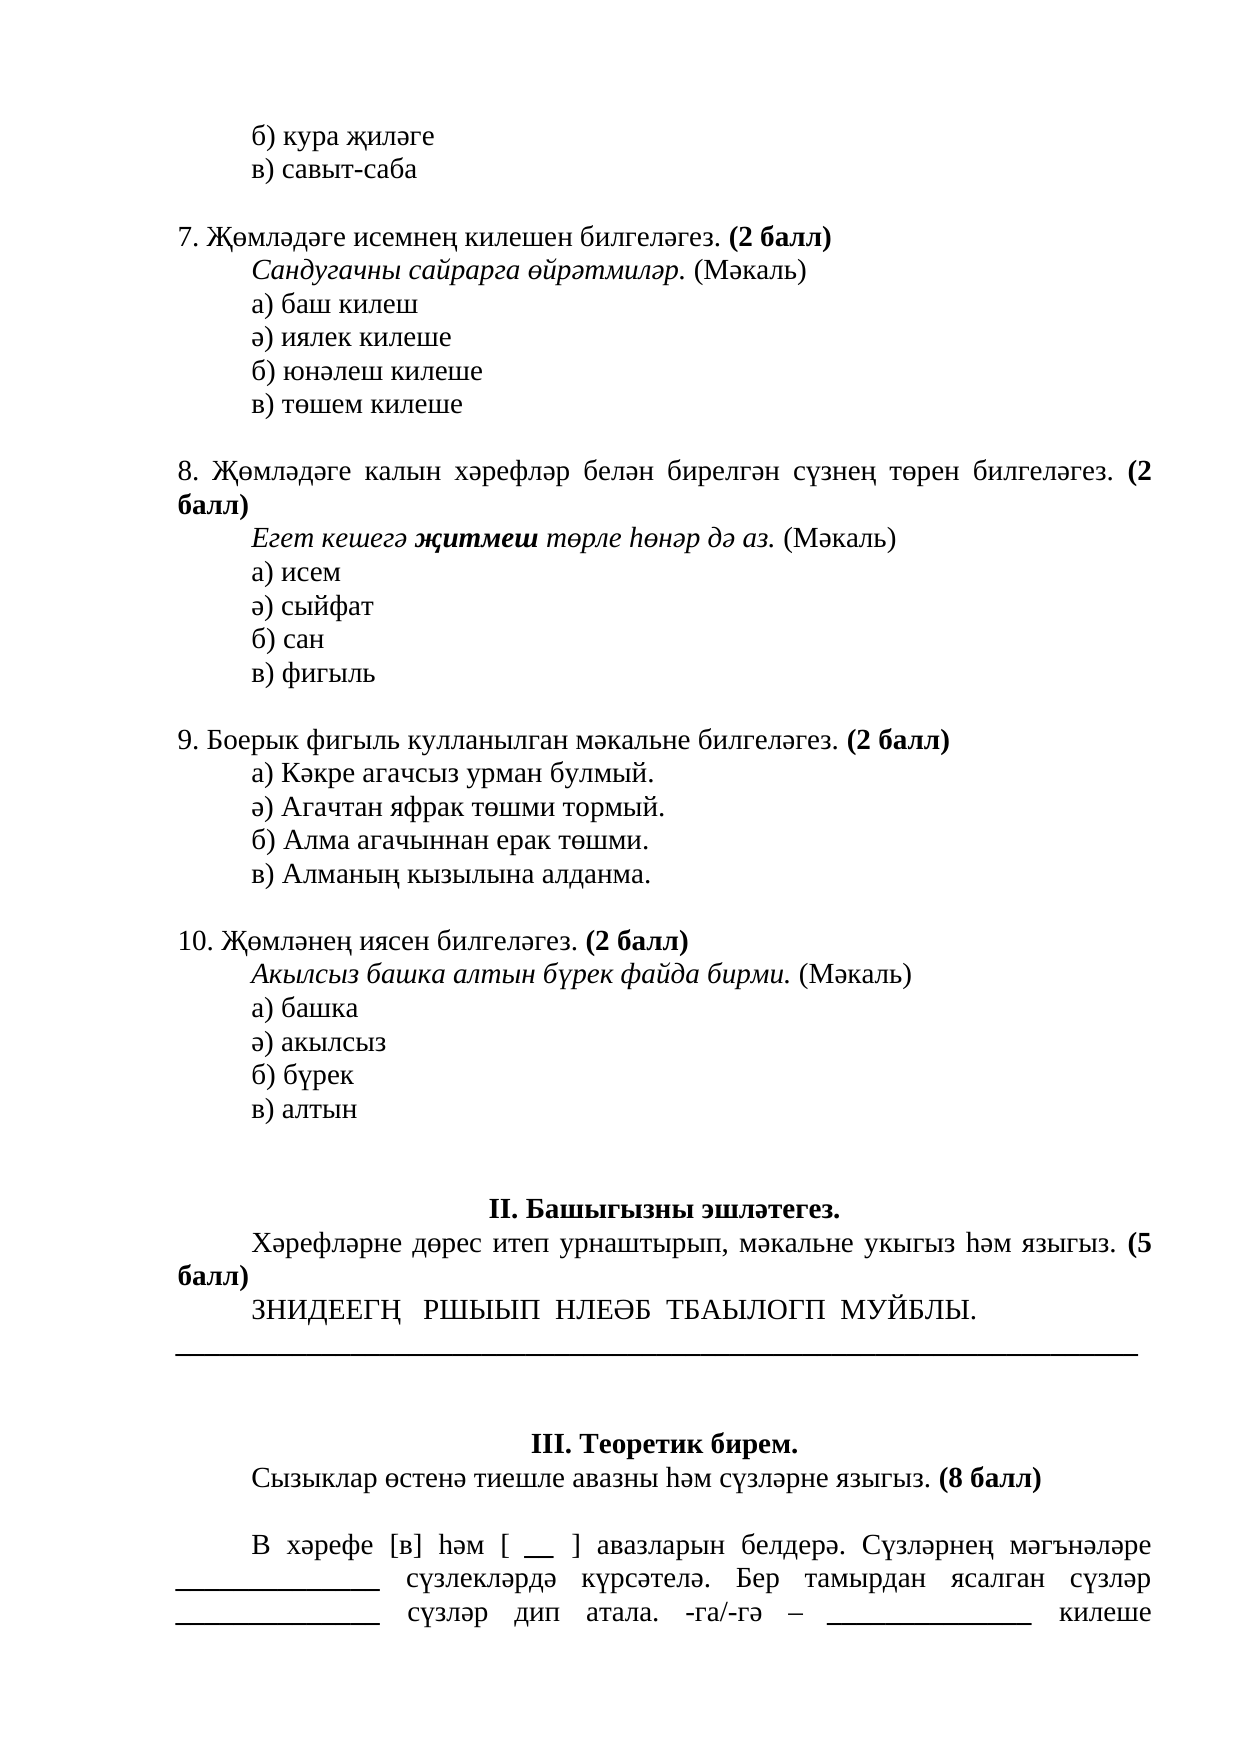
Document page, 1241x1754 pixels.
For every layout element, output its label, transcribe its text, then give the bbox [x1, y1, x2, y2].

text ЗНИДЕЕГҢ РШЫЫП НЛЕӘБ ТБАЫЛОГП МУЙБЛЫ. [177, 1292, 1152, 1326]
text б) кура җиләге [177, 118, 1152, 152]
text в) фигыль [177, 655, 1152, 688]
text 10. Җөмләнең иясен билгеләгез. (2 балл) [177, 923, 1152, 957]
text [177, 1527, 1152, 1627]
text в) алтын [177, 1091, 1152, 1124]
text Сандугачны сайрарга өйрәтмиләр. (Мәкаль) [177, 252, 1152, 286]
text II. Башыгызны эшләтегез. [177, 1191, 1152, 1225]
text ә) акылсыз [177, 1024, 1152, 1057]
text а) башка [177, 990, 1152, 1024]
text Сызыклар өстенә тиешле авазны һәм сүзләрне языгыз. (8 балл) [177, 1460, 1152, 1493]
text а) Кәкре агачсыз урман булмый. [177, 755, 1152, 789]
text ә) иялек килеше [177, 319, 1152, 353]
text б) сан [177, 621, 1152, 655]
text б) бүрек [177, 1057, 1152, 1091]
text 8. Җөмләдәге калын хәрефләр белән бирелгән сүзнең төрен билгеләгез. (2 балл) [177, 453, 1152, 521]
text Акылсыз башка алтын бүрек файда бирми. (Мәкаль) [177, 957, 1152, 990]
text Егет кешегә җитмеш төрле һөнәр дә аз. (Мәкаль) [177, 521, 1152, 554]
text ә) сыйфат [177, 588, 1152, 621]
text III. Теоретик бирем. [177, 1426, 1152, 1460]
text в) төшем килеше [177, 386, 1152, 420]
text Хәрефләрне дөрес итеп урнаштырып, мәкальне укыгыз һәм языгыз. (5 балл) [177, 1225, 1152, 1292]
text а) баш килеш [177, 286, 1152, 319]
text 7. Җөмләдәге исемнең килешен билгеләгез. (2 балл) [177, 219, 1152, 252]
text 9. Боерык фигыль кулланылган мәкальне билгеләгез. (2 балл) [177, 722, 1152, 755]
text в) савыт-саба [177, 152, 1152, 185]
text б) Алма агачыннан ерак төшми. [177, 822, 1152, 856]
text ә) Агачтан яфрак төшми тормый. [177, 789, 1152, 822]
text а) исем [177, 554, 1152, 588]
text б) юнәлеш килеше [177, 353, 1152, 386]
text в) Алманың кызылына алданма. [177, 856, 1152, 889]
text __________________________________________________________________ [177, 1326, 1152, 1359]
